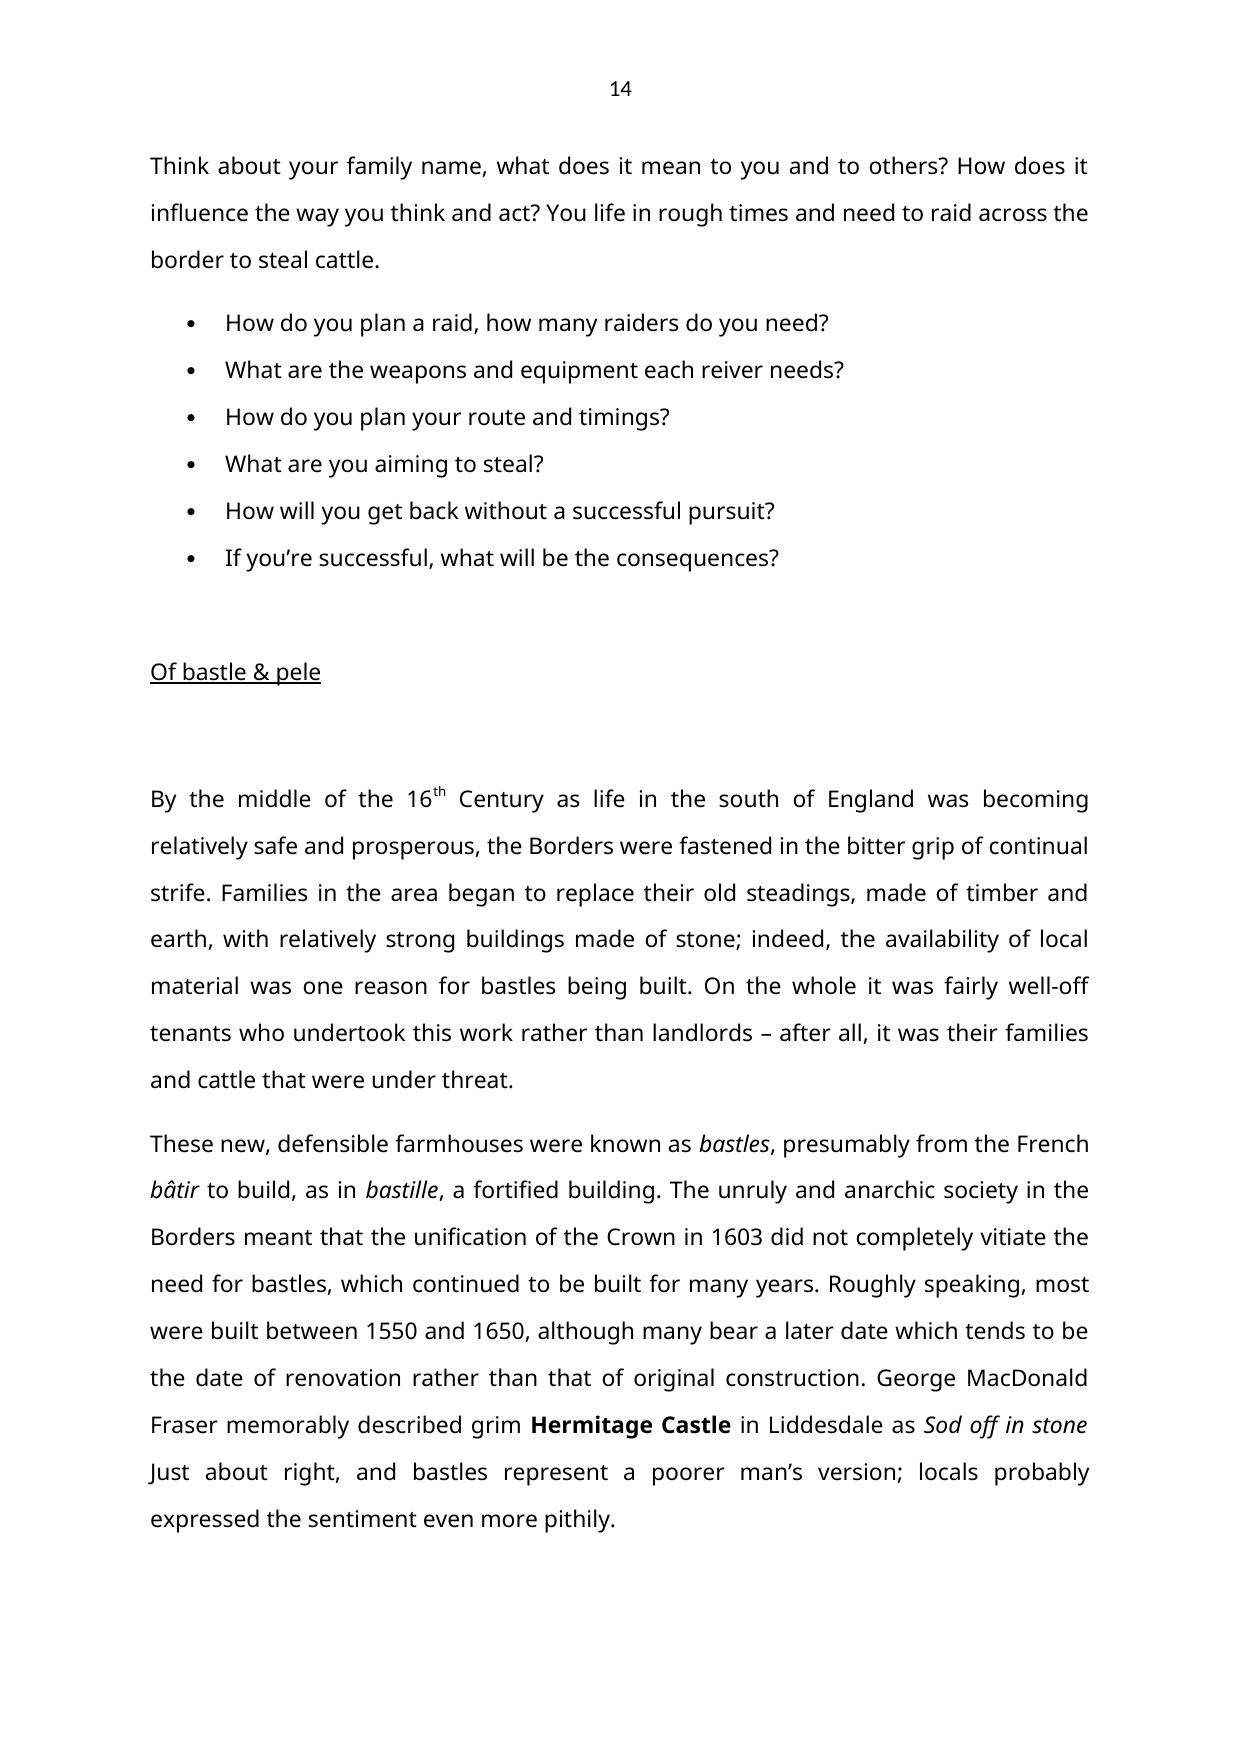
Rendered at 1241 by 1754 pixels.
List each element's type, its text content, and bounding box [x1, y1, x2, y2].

list How do you plan your route and timings? [187, 401, 1090, 432]
text Think about your family name, what does it mean to you and to others? How does it influence the way you think and act? You life in rough times and need to raid across the border to steal cattle. [150, 150, 1090, 275]
list What are the weapons and equipment each reiver needs? [187, 354, 1090, 385]
list How will you get back without a successful pursuit? [187, 495, 1090, 526]
list If you’re successful, what will be the consequences? [187, 542, 1090, 573]
text Of bastle & pele [150, 656, 1090, 687]
list How do you plan a raid, how many raiders do you need? [187, 307, 1090, 338]
list What are you aiming to steal? [187, 448, 1090, 479]
text These new, defensible farmhouses were known as bastles, presumably from the French bâtir to build, as in bastille, a fortified building. The unruly and anarchic society in the Borders meant that the unification of the Crown in 1603 did not completely vitiate the need for bastles, which continued to be built for many years. Roughly speaking, most were built between 1550 and 1650, although many bear a later date which tends to be the date of renovation rather than that of original construction. George MacDonald Fraser memorably described grim Hermitage Castle in Liddesdale as Sod off in stone Just about right, and bastles represent a poorer man’s version; locals probably expressed the sentiment even more pithily. [150, 1127, 1090, 1534]
text By the middle of the 16th Century as life in the south of England was becoming relatively safe and prosperous, the Borders were fastened in the bitter grip of continual strife. Families in the area began to replace their old steadings, made of timber and earth, with relatively strong buildings made of stone; indeed, the availability of local material was one reason for bastles being built. On the whole it was fairly well-off tenants who undertook this work rather than landlords – after all, it was their families and cattle that were under threat. [150, 783, 1090, 1095]
